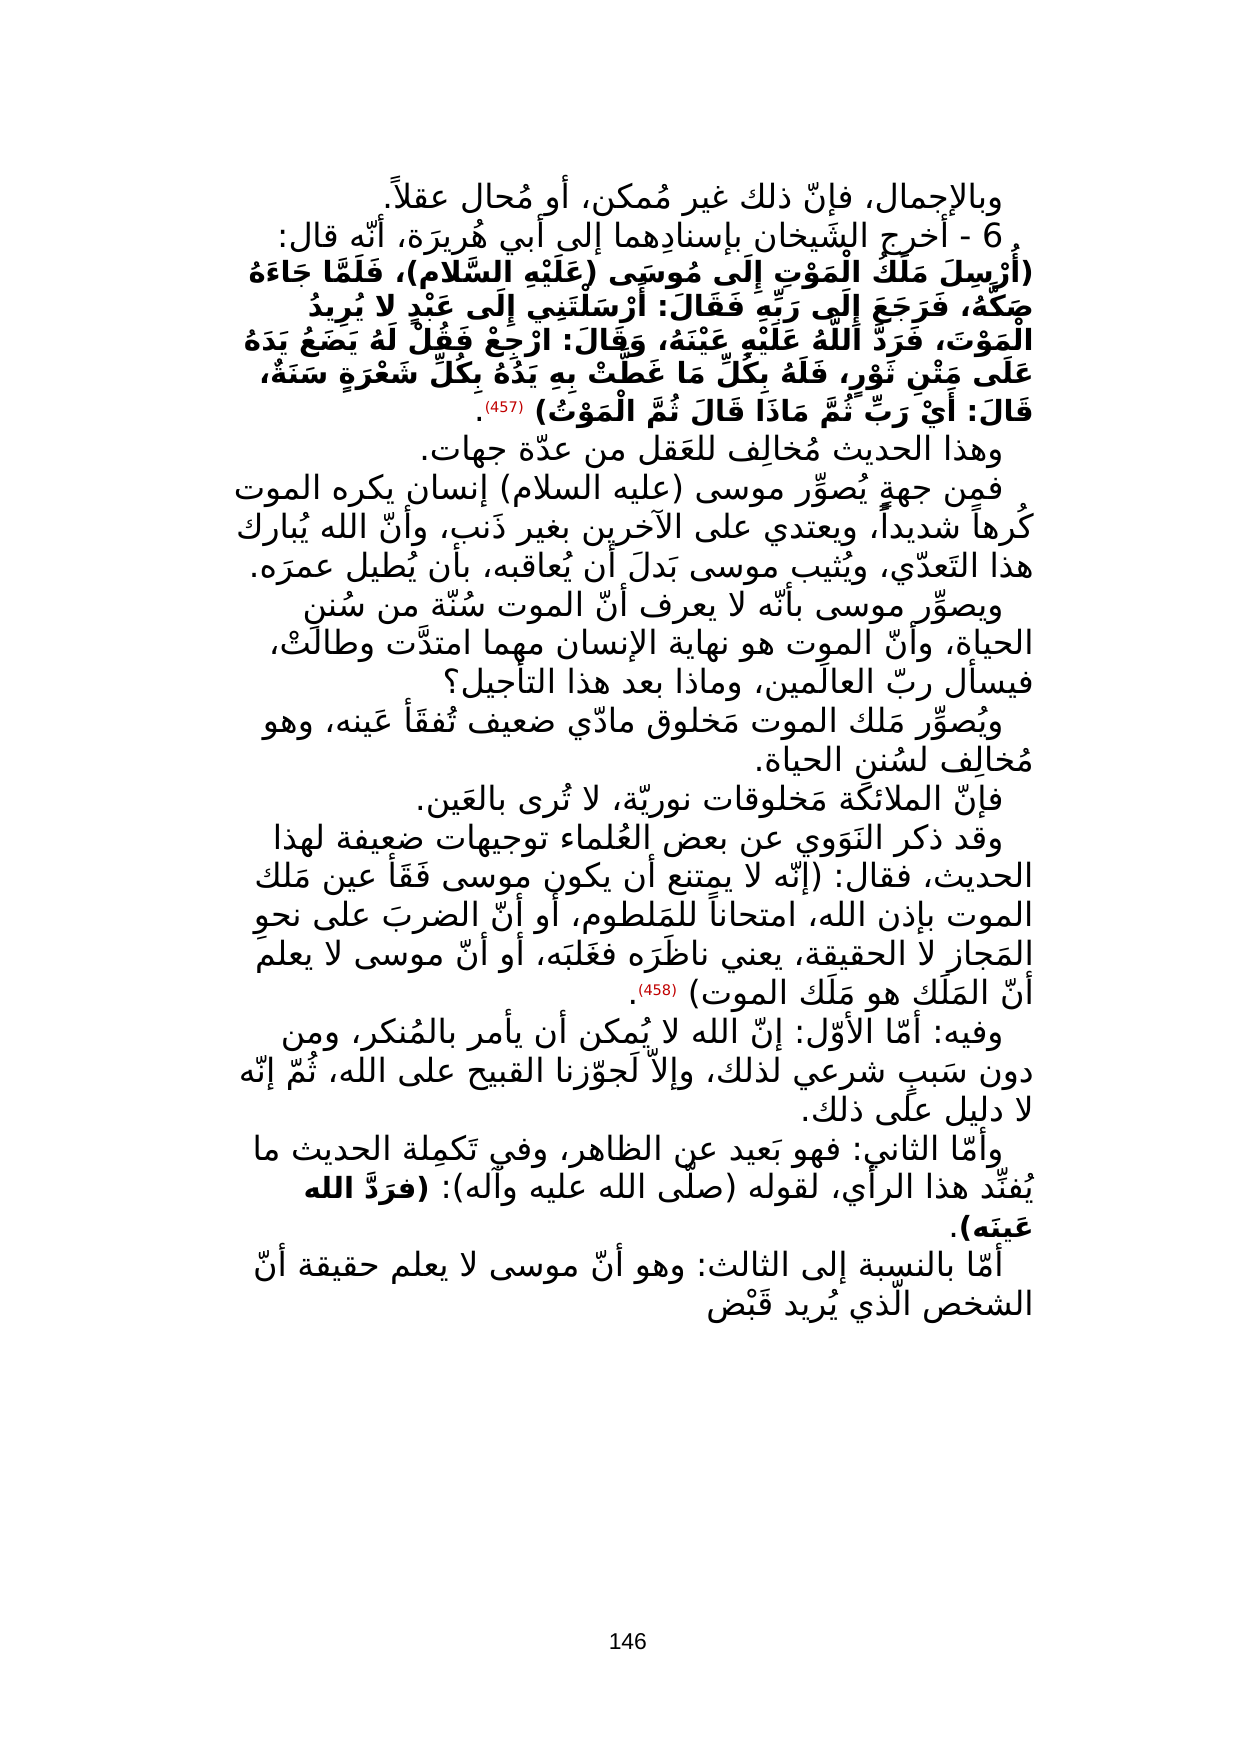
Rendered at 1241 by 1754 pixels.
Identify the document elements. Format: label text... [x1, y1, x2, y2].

text وهذا الحديث مُخالِف للعَقل من عدّة جهات. [222, 429, 1033, 468]
text 6 - أخرج الشَيخان بإسنادِهما إلى أبي هُريرَة، أنّه قال: (أُرْسِلَ مَلَكُ الْمَوْتِ إِلَى مُوسَى (عَلَيْهِ السَّلام)، فَلَمَّا جَاءَهُ صَكَّهُ، فَرَجَعَ إِلَى رَبِّهِ فَقَالَ: أَرْسَلْتَنِي إِلَى عَبْدٍ لا يُرِيدُ الْمَوْتَ، فَرَدَّ اللَّهُ عَلَيْهِ عَيْنَهُ، وَقَالَ: ارْجِعْ فَقُلْ لَهُ يَضَعُ يَدَهُ عَلَى مَتْنِ ثَوْرٍ، فَلَهُ بِكُلِّ مَا غَطَّتْ بِهِ يَدُهُ بِكُلِّ شَعْرَةٍ سَنَةٌ، قَالَ: أَيْ رَبِّ ثُمَّ مَاذَا قَالَ ثُمَّ الْمَوْتُ) (457). [222, 216, 1033, 429]
text ويصوِّر موسى بأنّه لا يعرف أنّ الموت سُنّة من سُننِ الحياة، وأنّ الموت هو نهاية الإنسان مهما امتدَّت وطالتْ، فيسأل ربّ العالَمين، وماذا بعد هذا التأجيل؟ [222, 585, 1033, 702]
text وبالإجمال، فإنّ ذلك غير مُمكن، أو مُحال عقلاً. [222, 177, 1033, 216]
text فمن جهةٍ يُصوِّر موسى (عليه السلام) إنسان يكره الموت كُرهاً شديداً، ويعتدي على الآخرين بغير ذَنب، وأنّ الله يُبارك هذا التَعدّي، ويُثيب موسى بَدلَ أن يُعاقبه، بأن يُطيل عمرَه. [222, 468, 1033, 585]
text وأمّا الثاني: فهو بَعيد عن الظاهر، وفي تَكمِلة الحديث ما يُفنِّد هذا الرأي، لقوله (‏صلّى الله عليه وآله): (فرَدَّ الله عَينَه). [222, 1129, 1033, 1246]
text وفيه: أمّا الأوّل: إنّ الله لا يُمكن أن يأمر بالمُنكر، ومن دون سَببٍ شرعي لذلك، وإلاّ لَجوّزنا القبيح على الله، ثُمّ إنّه لا دليل على ذلك. [222, 1012, 1033, 1129]
text فإنّ الملائكة مَخلوقات نوريّة، لا تُرى بالعَين. [222, 779, 1033, 818]
text وقد ذكر النَوَوي عن بعض العُلماء توجيهات ضعيفة لهذا الحديث، فقال: (إنّه لا يمتنع أن يكون موسى فَقَأ عين مَلك الموت بإذن الله، امتحاناً للمَلطوم، أو أنّ الضربَ على نحوِ المَجاز لا الحقيقة، يعني ناظَرَه فغَلبَه، أو أنّ موسى لا يعلم أنّ المَلَك هو مَلَك الموت) (458). [222, 818, 1033, 1012]
text ويُصوِّر مَلك الموت مَخلوق مادّي ضعيف تُفقَأ عَينه، وهو مُخالِف لسُننِ الحياة. [222, 702, 1033, 779]
text أمّا بالنسبة إلى الثالث: وهو أنّ موسى لا يعلم حقيقة أنّ الشخص الّذي يُريد قَبْض [222, 1246, 1033, 1323]
